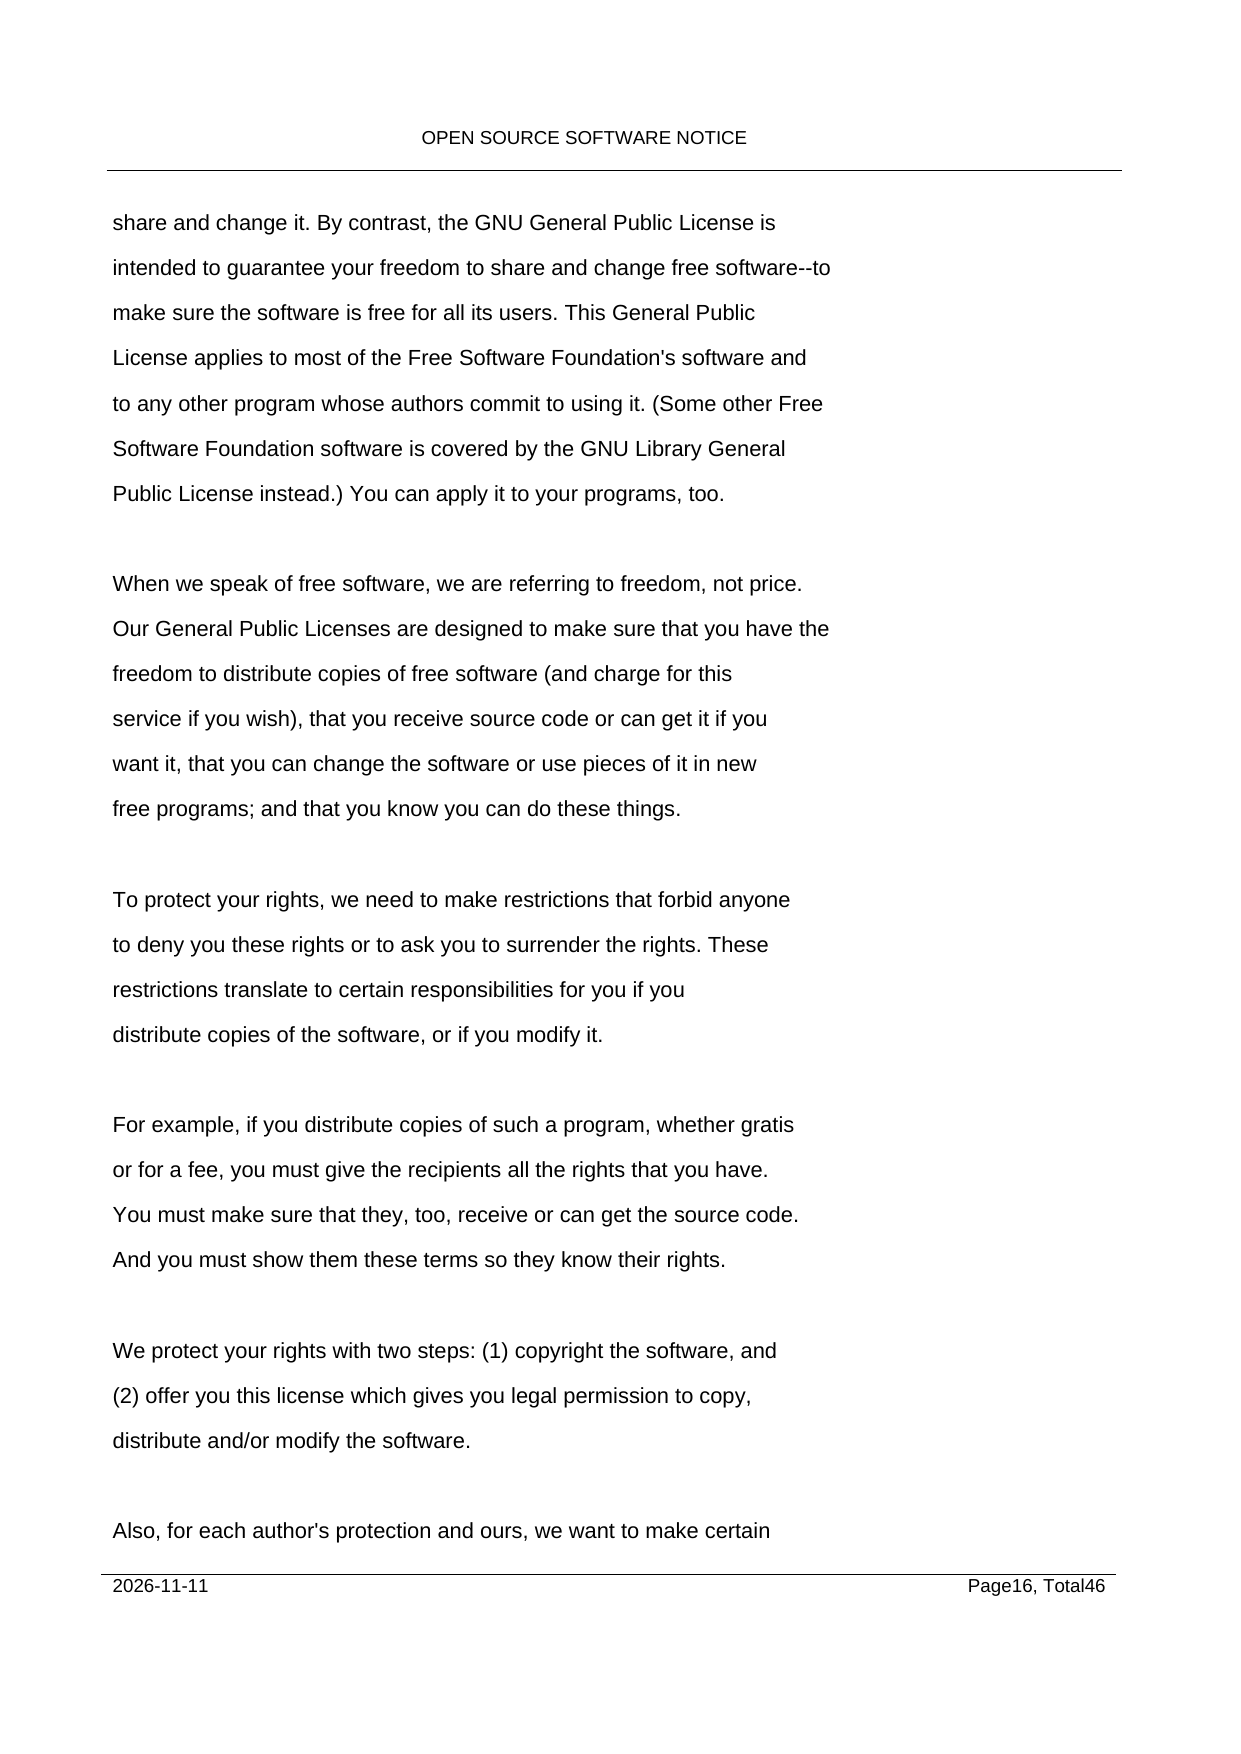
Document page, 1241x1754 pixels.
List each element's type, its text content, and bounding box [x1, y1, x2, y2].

text share and change it. By contrast, the GNU General Public License is [112, 206, 1128, 239]
text Our General Public Licenses are designed to make sure that you have the [112, 612, 1128, 645]
text want it, that you can change the software or use pieces of it in new [112, 748, 1128, 780]
text You must make sure that they, too, receive or can get the source code. [112, 1199, 1128, 1231]
text (2) offer you this license which gives you legal permission to copy, [112, 1379, 1128, 1412]
text Software Foundation software is covered by the GNU Library General [112, 432, 1128, 464]
text or for a fee, you must give the recipients all the rights that you have. [112, 1153, 1128, 1186]
text distribute and/or modify the software. [112, 1424, 1128, 1457]
text intended to guarantee your freedom to share and change free software--to [112, 251, 1128, 284]
text We protect your rights with two steps: (1) copyright the software, and [112, 1334, 1128, 1366]
text to deny you these rights or to ask you to surrender the rights. These [112, 928, 1128, 961]
text And you must show them these terms so they know their rights. [112, 1244, 1128, 1276]
text distribute copies of the software, or if you modify it. [112, 1018, 1128, 1051]
text Public License instead.) You can apply it to your programs, too. [112, 477, 1128, 509]
text restrictions translate to certain responsibilities for you if you [112, 973, 1128, 1006]
text When we speak of free software, we are referring to freedom, not price. [112, 567, 1128, 600]
text service if you wish), that you receive source code or can get it if you [112, 702, 1128, 735]
text freedom to distribute copies of free software (and charge for this [112, 657, 1128, 690]
text To protect your rights, we need to make restrictions that forbid anyone [112, 883, 1128, 915]
text to any other program whose authors commit to using it. (Some other Free [112, 387, 1128, 419]
text For example, if you distribute copies of such a program, whether gratis [112, 1108, 1128, 1141]
text free programs; and that you know you can do these things. [112, 793, 1128, 825]
text make sure the software is free for all its users. This General Public [112, 297, 1128, 329]
text Also, for each author's protection and ours, we want to make certain [112, 1514, 1128, 1547]
text License applies to most of the Free Software Foundation's software and [112, 342, 1128, 374]
